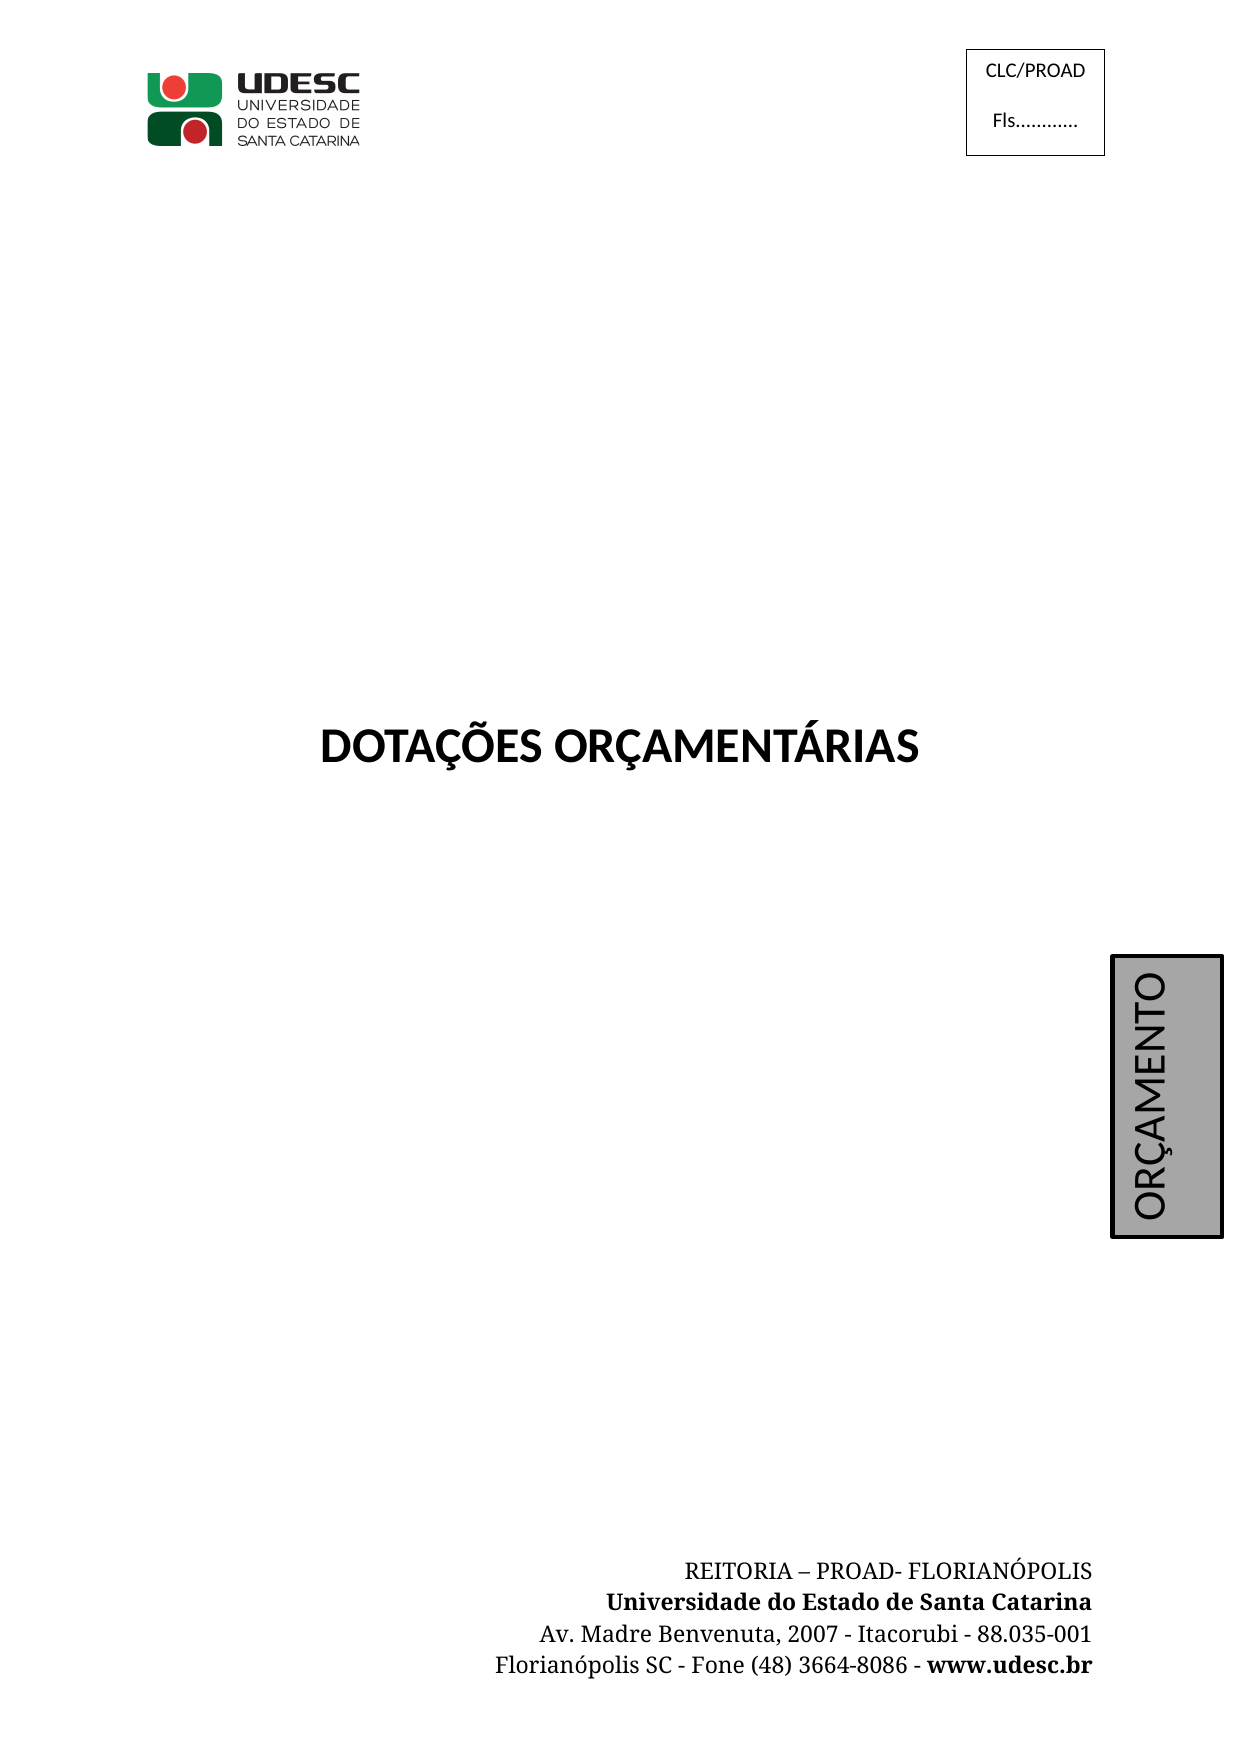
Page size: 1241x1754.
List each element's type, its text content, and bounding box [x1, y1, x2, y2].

picture [147, 73, 360, 146]
subtitle DOTAÇÕES ORÇAMENTÁRIAS [148, 714, 1092, 775]
